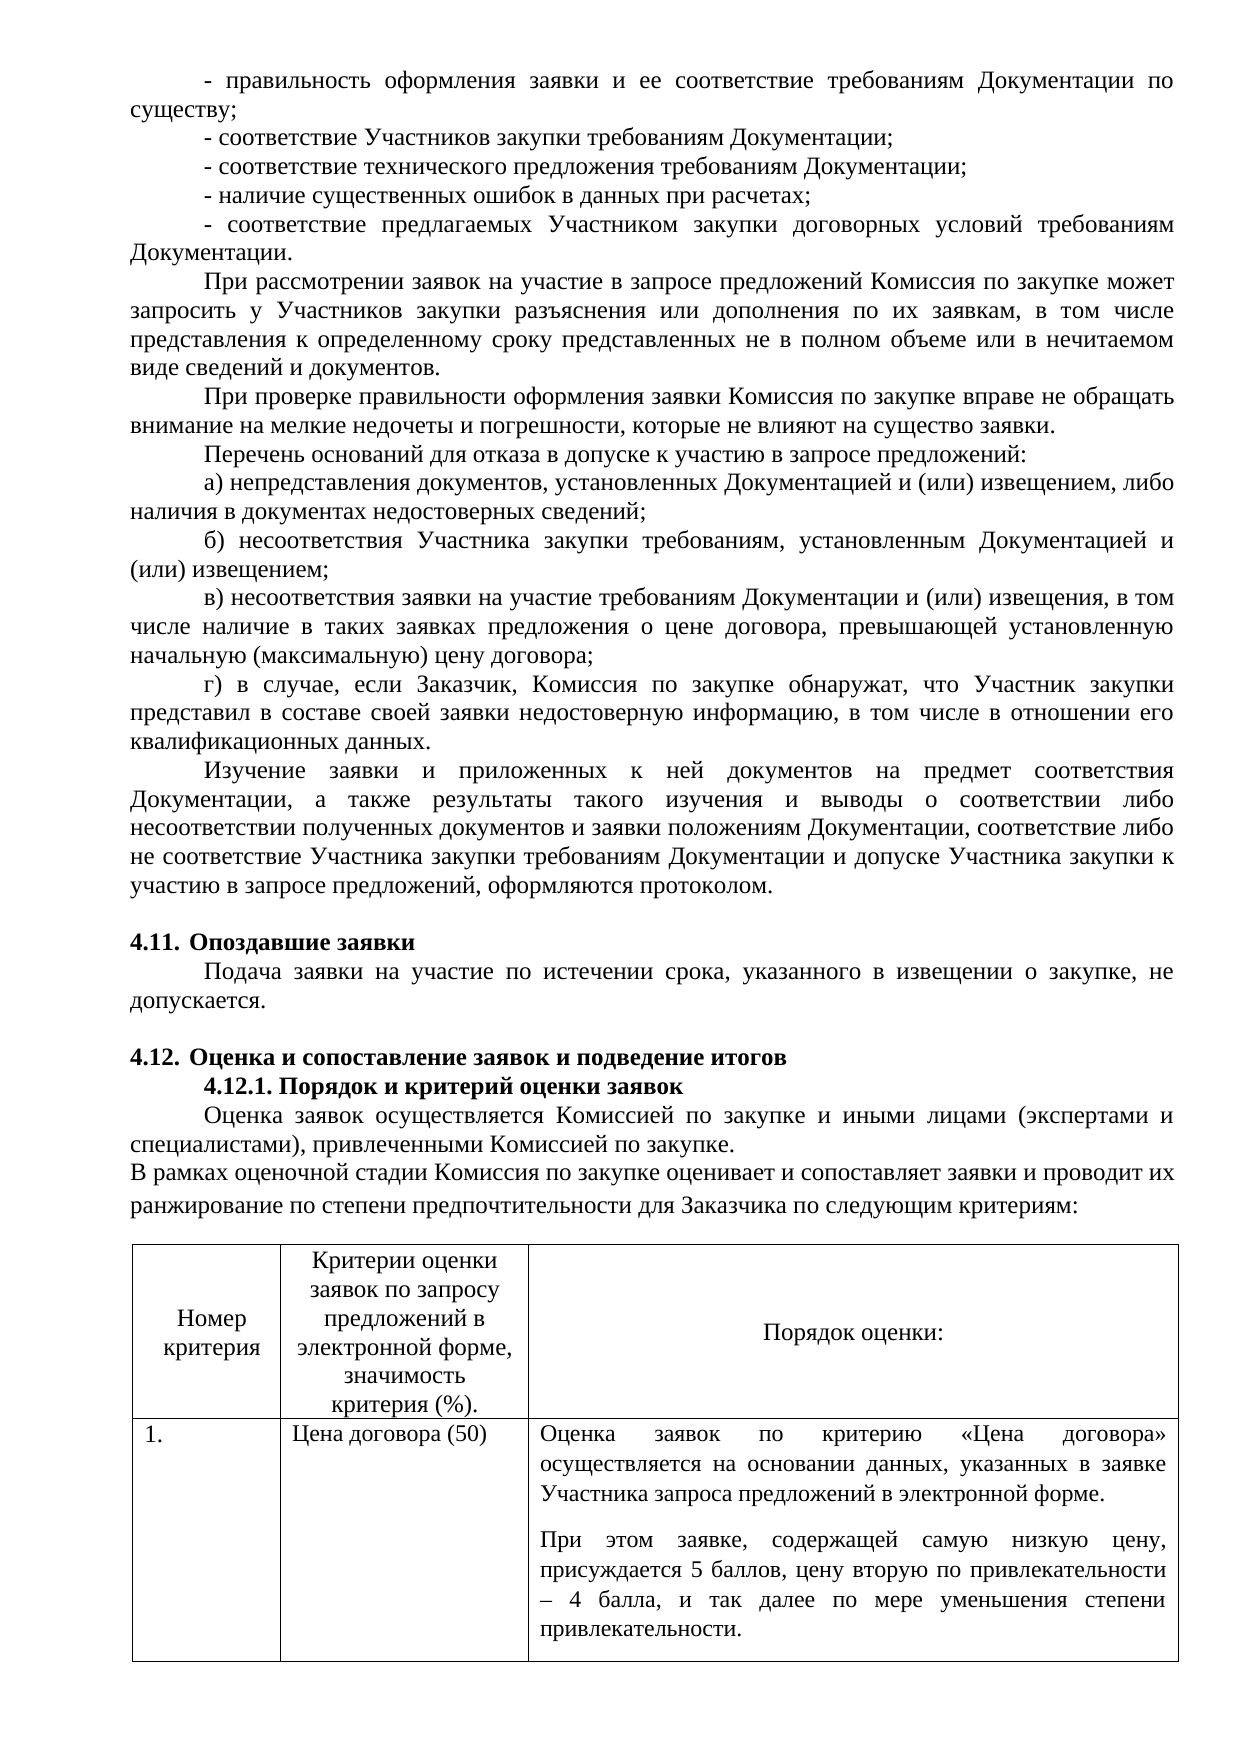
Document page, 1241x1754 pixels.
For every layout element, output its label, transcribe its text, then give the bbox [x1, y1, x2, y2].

text a) непредставления документов, установленных Документацией и (или) извещением, либо наличия в документах недостоверных сведений; [130, 467, 1175, 525]
text - наличие существенных ошибок в данных при расчетах; [130, 180, 1175, 209]
text в) несоответствия заявки на участие требованиям Документации и (или) извещения, в том числе наличие в таких заявках предложения о цене договора, превышающей установленную начальную (максимальную) цену договора; [130, 582, 1175, 669]
text При проверке правильности оформления заявки Комиссия по закупке вправе не обращать внимание на мелкие недочеты и погрешности, которые не влияют на существо заявки. [130, 381, 1175, 439]
table_cell 1. [133, 1419, 280, 1661]
text - соответствие Участников закупки требованиям Документации; [130, 122, 1175, 151]
list Оценка и сопоставление заявок и подведение итогов [130, 1042, 1175, 1071]
text Подача заявки на участие по истечении срока, указанного в извещении о закупке, не допускается. [130, 956, 1175, 1014]
table_header Критерии оценки заявок по запросу предложений в электронной форме, значимость критерия (%). [281, 1245, 528, 1418]
text В рамках оценочной стадии Комиссия по закупке оценивает и сопоставляет заявки и проводит их ранжирование по степени предпочтительности для Заказчика по следующим критериям: [130, 1157, 1175, 1219]
text г) в случае, если Заказчик, Комиссия по закупке обнаружат, что Участник закупки представил в составе своей заявки недостоверную информацию, в том числе в отношении его квалификационных данных. [130, 669, 1175, 755]
text 4.12.1. Порядок и критерий оценки заявок [130, 1071, 1175, 1100]
list Опоздавшие заявки [130, 927, 1175, 956]
text Перечень оснований для отказа в допуске к участию в запросе предложений: [130, 439, 1175, 467]
text - правильность оформления заявки и ее соответствие требованиям Документации по существу; [130, 65, 1175, 122]
text Оценка заявок осуществляется Комиссией по закупке и иными лицами (экспертами и специалистами), привлеченными Комиссией по закупке. [130, 1100, 1175, 1157]
table_cell Цена договора (50) [281, 1419, 528, 1661]
text - соответствие технического предложения требованиям Документации; [130, 151, 1175, 180]
table_header Порядок оценки: [529, 1245, 1178, 1418]
table_header Номер критерия [133, 1245, 280, 1418]
text б) несоответствия Участника закупки требованиям, установленным Документацией и (или) извещением; [130, 525, 1175, 582]
text - соответствие предлагаемых Участником закупки договорных условий требованиям Документации. [130, 209, 1175, 266]
text При рассмотрении заявок на участие в запросе предложений Комиссия по закупке может запросить у Участников закупки разъяснения или дополнения по их заявкам, в том числе представления к определенному сроку представленных не в полном объеме или в нечитаемом виде сведений и документов. [130, 266, 1175, 381]
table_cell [529, 1419, 1178, 1661]
text Изучение заявки и приложенных к ней документов на предмет соответствия Документации, а также результаты такого изучения и выводы о соответствии либо несоответствии полученных документов и заявки положениям Документации, соответствие либо не соответствие Участника закупки требованиям Документации и допуске Участника закупки к участию в запросе предложений, оформляются протоколом. [130, 755, 1175, 899]
